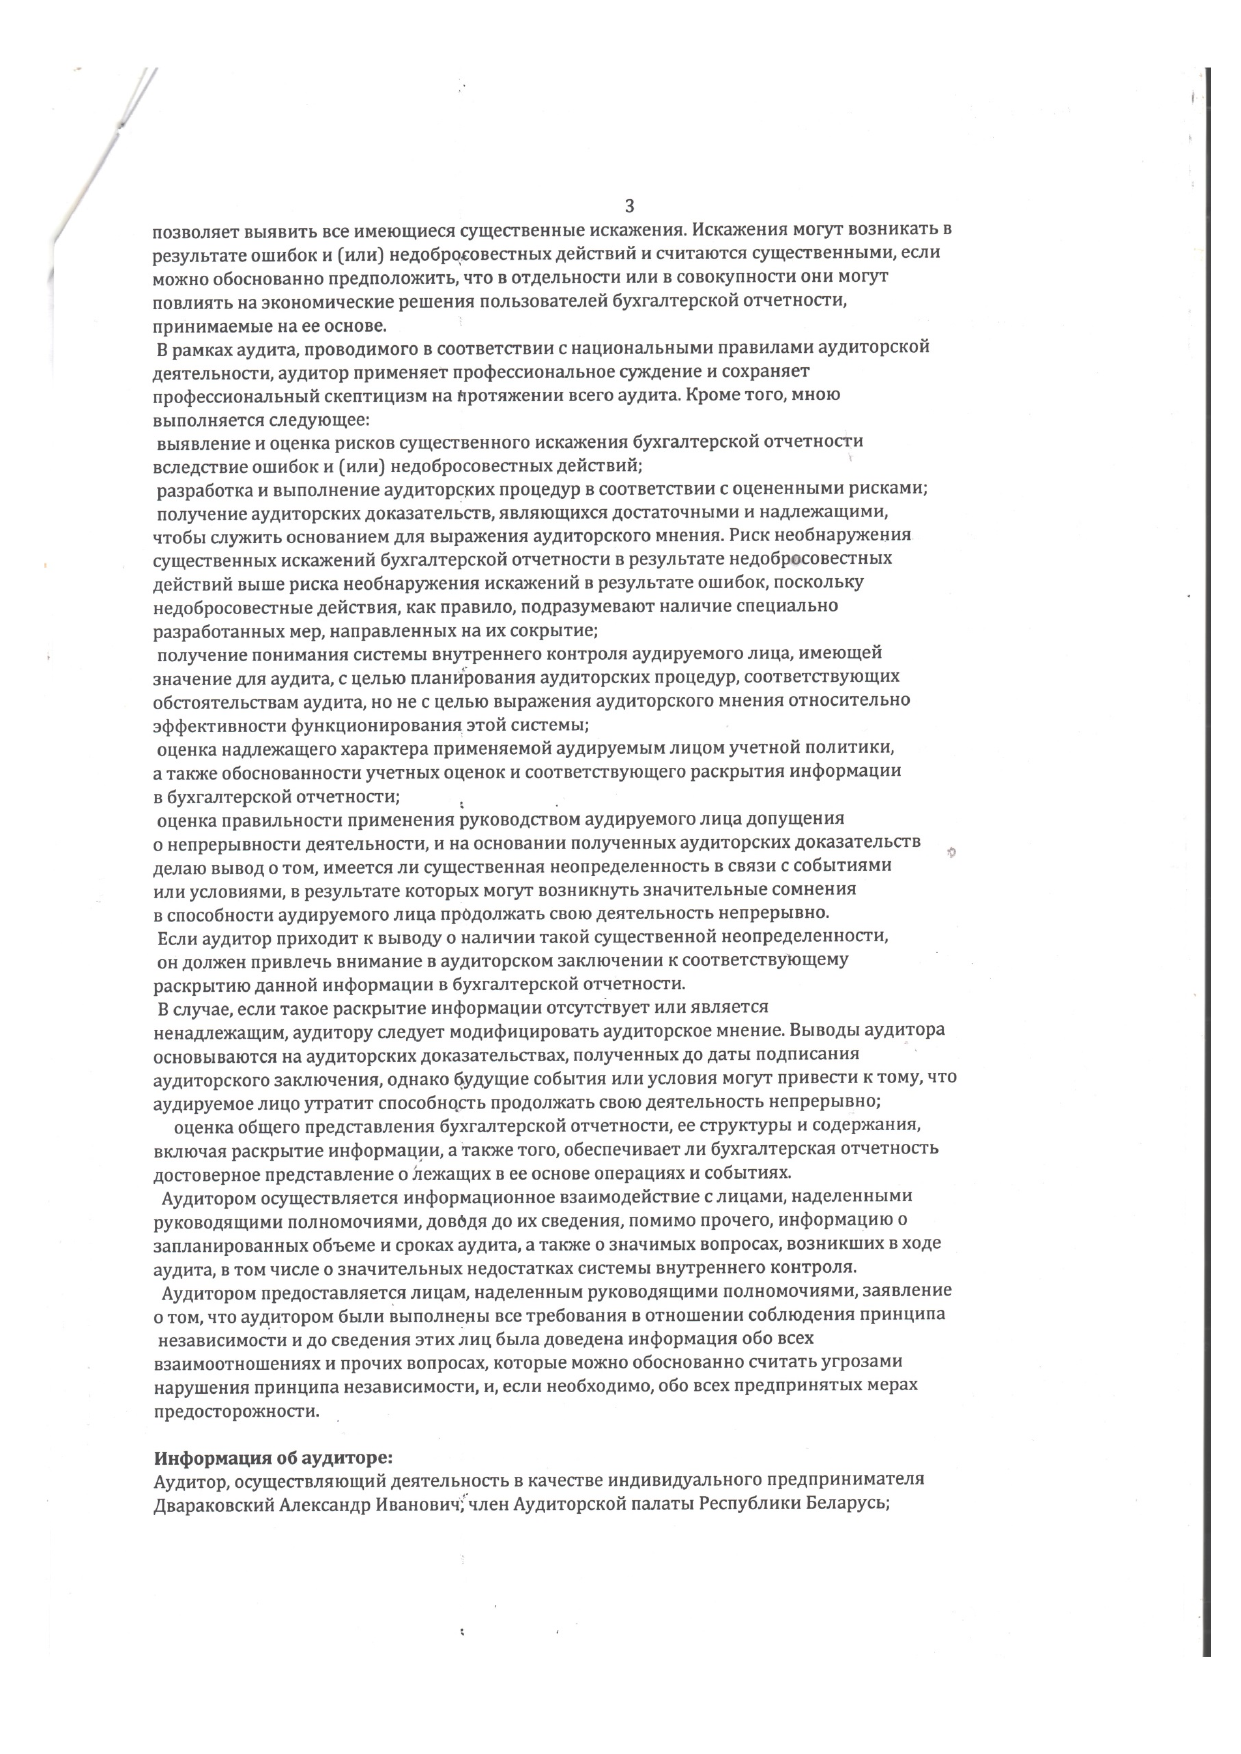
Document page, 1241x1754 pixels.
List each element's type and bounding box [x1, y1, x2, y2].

picture [44, 59, 1211, 1665]
